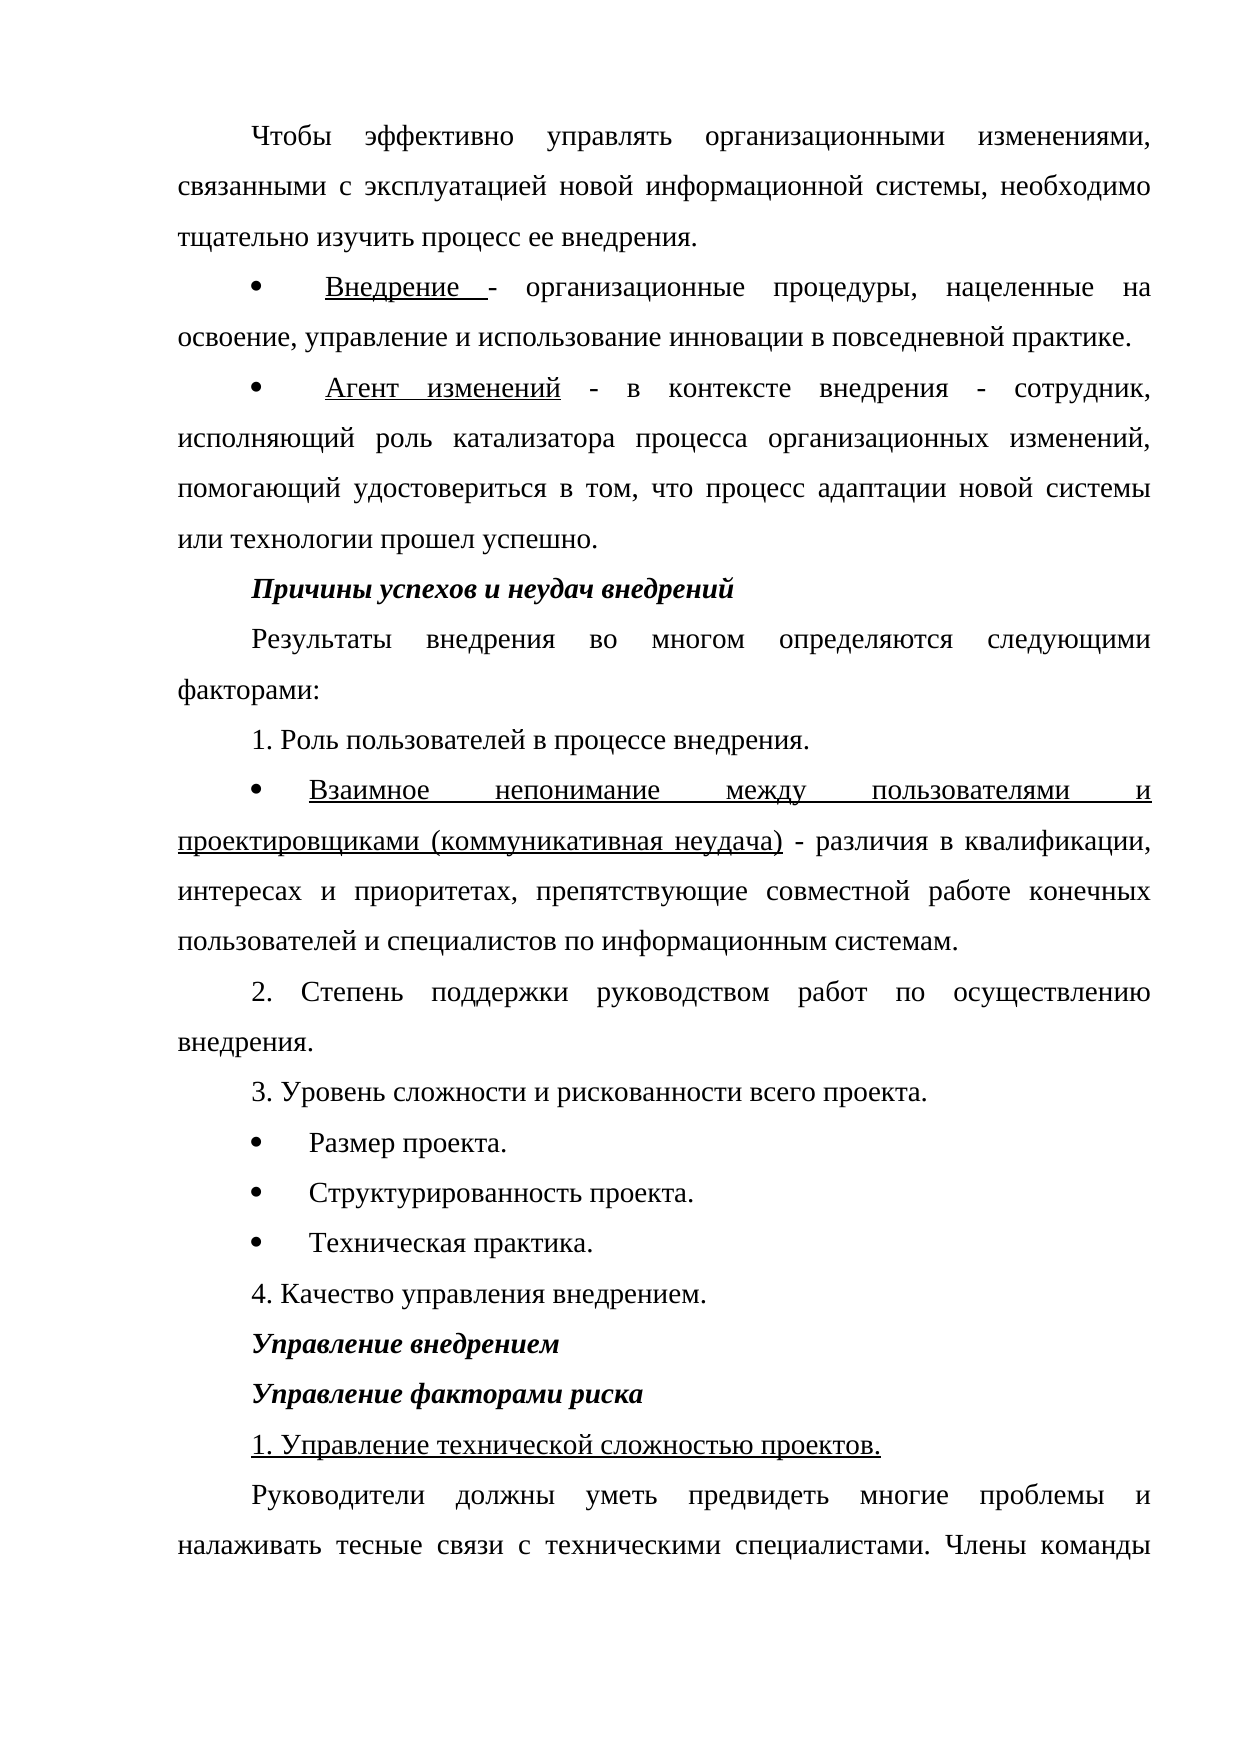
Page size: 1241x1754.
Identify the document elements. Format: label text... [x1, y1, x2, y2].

text Причины успехов и неудач внедрений [177, 571, 1152, 605]
list Размер проекта. [177, 1125, 1152, 1158]
text Чтобы эффективно управлять организационными изменениями, связанными с эксплуатацией новой информационной системы, необходимо тщательно изучить процесс ее внедрения. [177, 118, 1152, 252]
text 2. Степень поддержки руководством работ по осуществлению внедрения. [177, 974, 1152, 1058]
text 1. Управление технической сложностью проектов. [177, 1427, 1152, 1460]
text 1. Роль пользователей в процессе внедрения. [177, 722, 1152, 756]
list Агент изменений - в контексте внедрения - сотрудник, исполняющий роль катализатора процесса организационных изменений, помогающий удостовериться в том, что процесс адаптации новой системы или технологии прошел успешно. [177, 370, 1152, 554]
list Внедрение - организационные процедуры, нацеленные на освоение, управление и использование инновации в повседневной практике. [177, 269, 1152, 353]
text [177, 1477, 1152, 1561]
list Взаимное непонимание между пользователями и проектировщиками (коммуникативная неудача) - различия в квалификации, интересах и приоритетах, препятствующие совместной работе конечных пользователей и специалистов по информационным системам. [177, 772, 1152, 957]
text Управление внедрением [177, 1326, 1152, 1360]
text 4. Качество управления внедрением. [177, 1276, 1152, 1309]
text Результаты внедрения во многом определяются следующими факторами: [177, 621, 1152, 705]
list Структурированность проекта. [177, 1175, 1152, 1209]
text Управление факторами риска [177, 1377, 1152, 1410]
text 3. Уровень сложности и рискованности всего проекта. [177, 1074, 1152, 1108]
list Техническая практика. [177, 1226, 1152, 1259]
